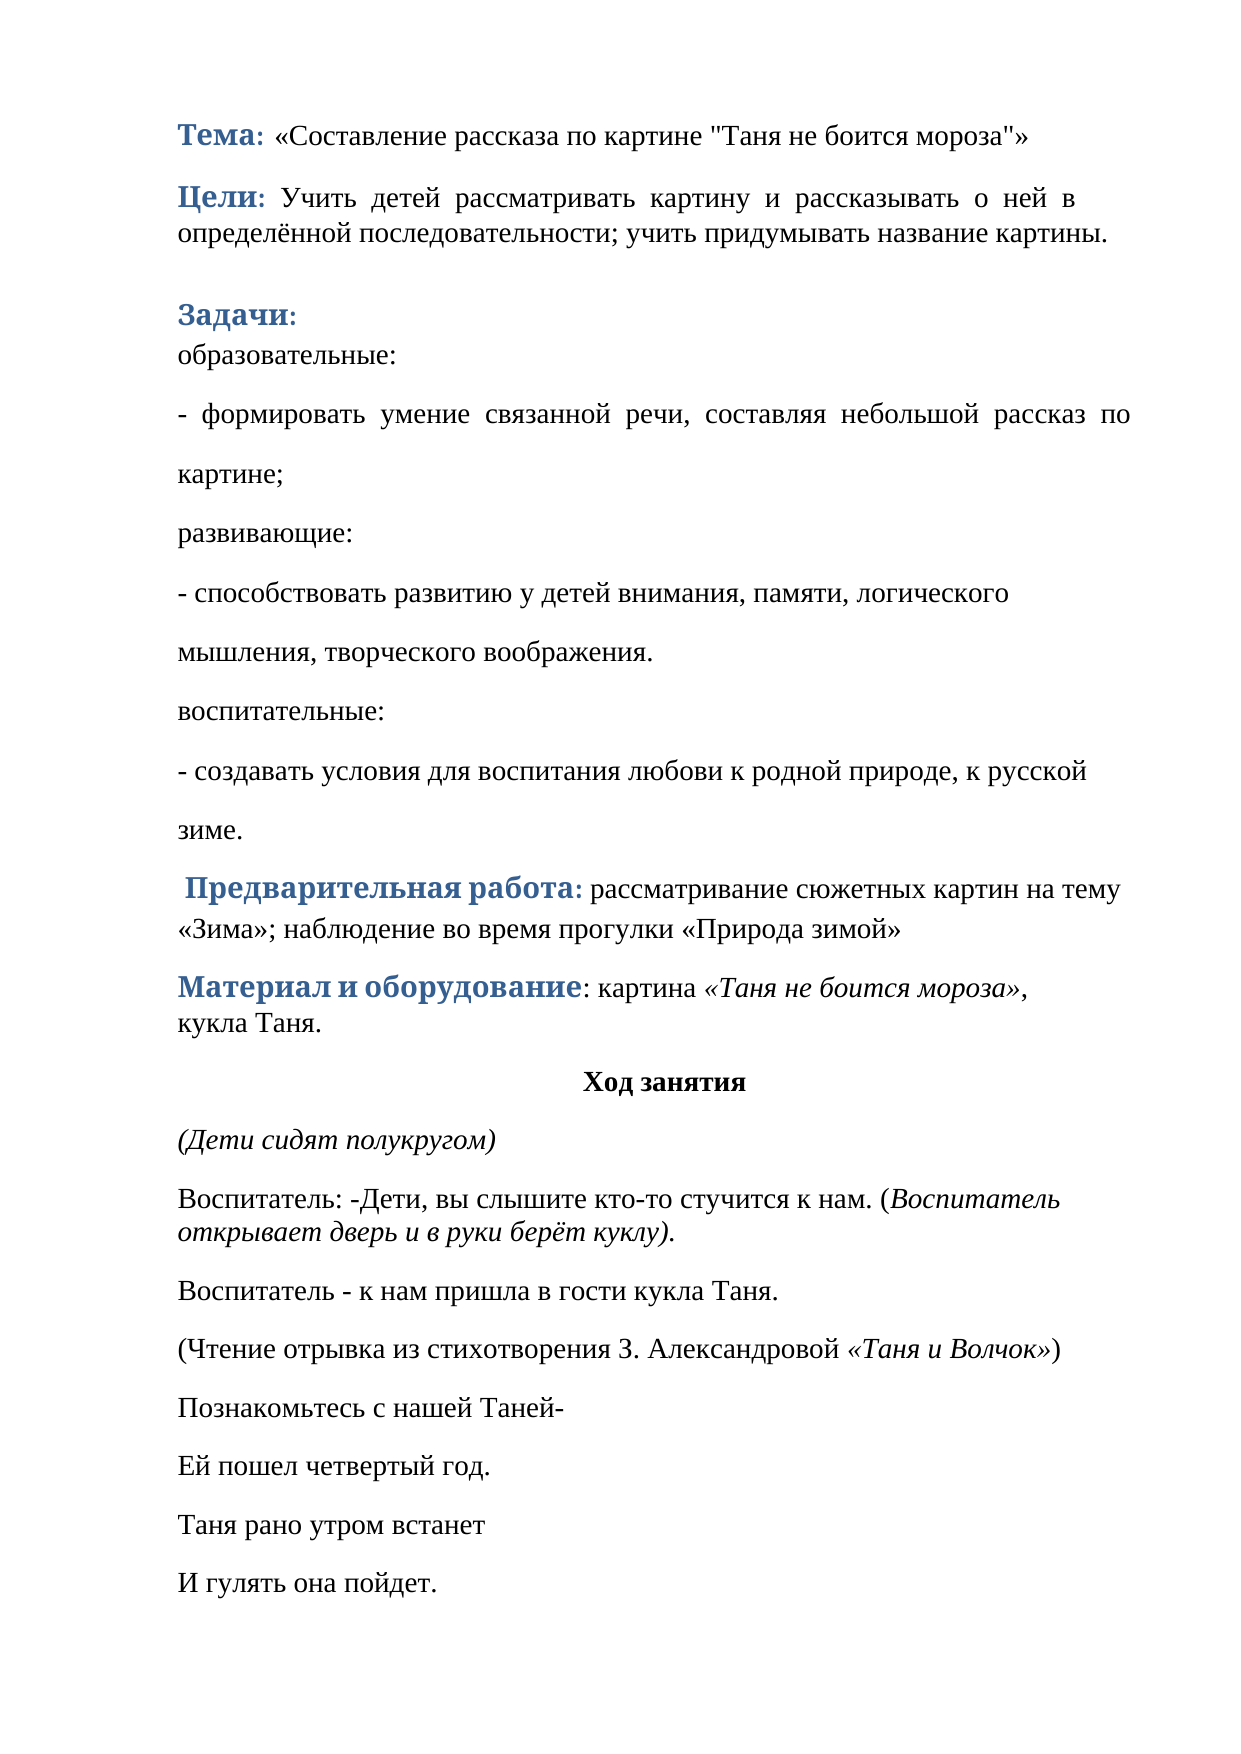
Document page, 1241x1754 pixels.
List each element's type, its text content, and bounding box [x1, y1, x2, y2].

text Цели: Учить детей рассматривать картину и рассказывать о ней в определённой последовательности; учить придумывать название картины. [177, 181, 1152, 249]
text И гулять она пойдет. [177, 1566, 1152, 1599]
text Тема: «Составление рассказа по картине "Таня не боится мороза"» [177, 118, 1152, 153]
text зиме. [177, 812, 1152, 846]
text Таня рано утром встанет [177, 1507, 1152, 1541]
text - создавать условия для воспитания любови к родной природе, к русской [177, 753, 1152, 786]
text образовательные: [177, 337, 1152, 371]
text (Чтение отрывка из стихотворения З. Александровой «Таня и Волчок») [177, 1331, 1152, 1365]
text - способствовать развитию у детей внимания, памяти, логического [177, 575, 1152, 608]
text Воспитатель - к нам пришла в гости кукла Таня. [177, 1273, 1152, 1306]
text мышления, творческого воображения. [177, 634, 1152, 668]
text воспитательные: [177, 693, 1152, 727]
text Воспитатель: -Дети, вы слышите кто-то стучится к нам. (Воспитатель открывает дверь и в руки берёт куклу). [177, 1181, 1152, 1248]
text Материал и оборудование: картина «Таня не боится мороза», кукла Таня. [177, 971, 1152, 1039]
subtitle Задачи: [177, 299, 1152, 332]
text Познакомьтесь с нашей Таней- [177, 1390, 1152, 1423]
text Ход занятия [177, 1064, 1152, 1097]
text картине; [177, 456, 1152, 489]
text - формировать умение связанной речи, составляя небольшой рассказ по [177, 397, 1152, 430]
text Ей пошел четвертый год. [177, 1448, 1152, 1482]
text Предварительная работа: рассматривание сюжетных картин на тему «Зима»; наблюдение во время прогулки «Природа зимой» [177, 872, 1152, 945]
text (Дети сидят полукругом) [177, 1122, 1152, 1156]
text развивающие: [177, 515, 1152, 549]
